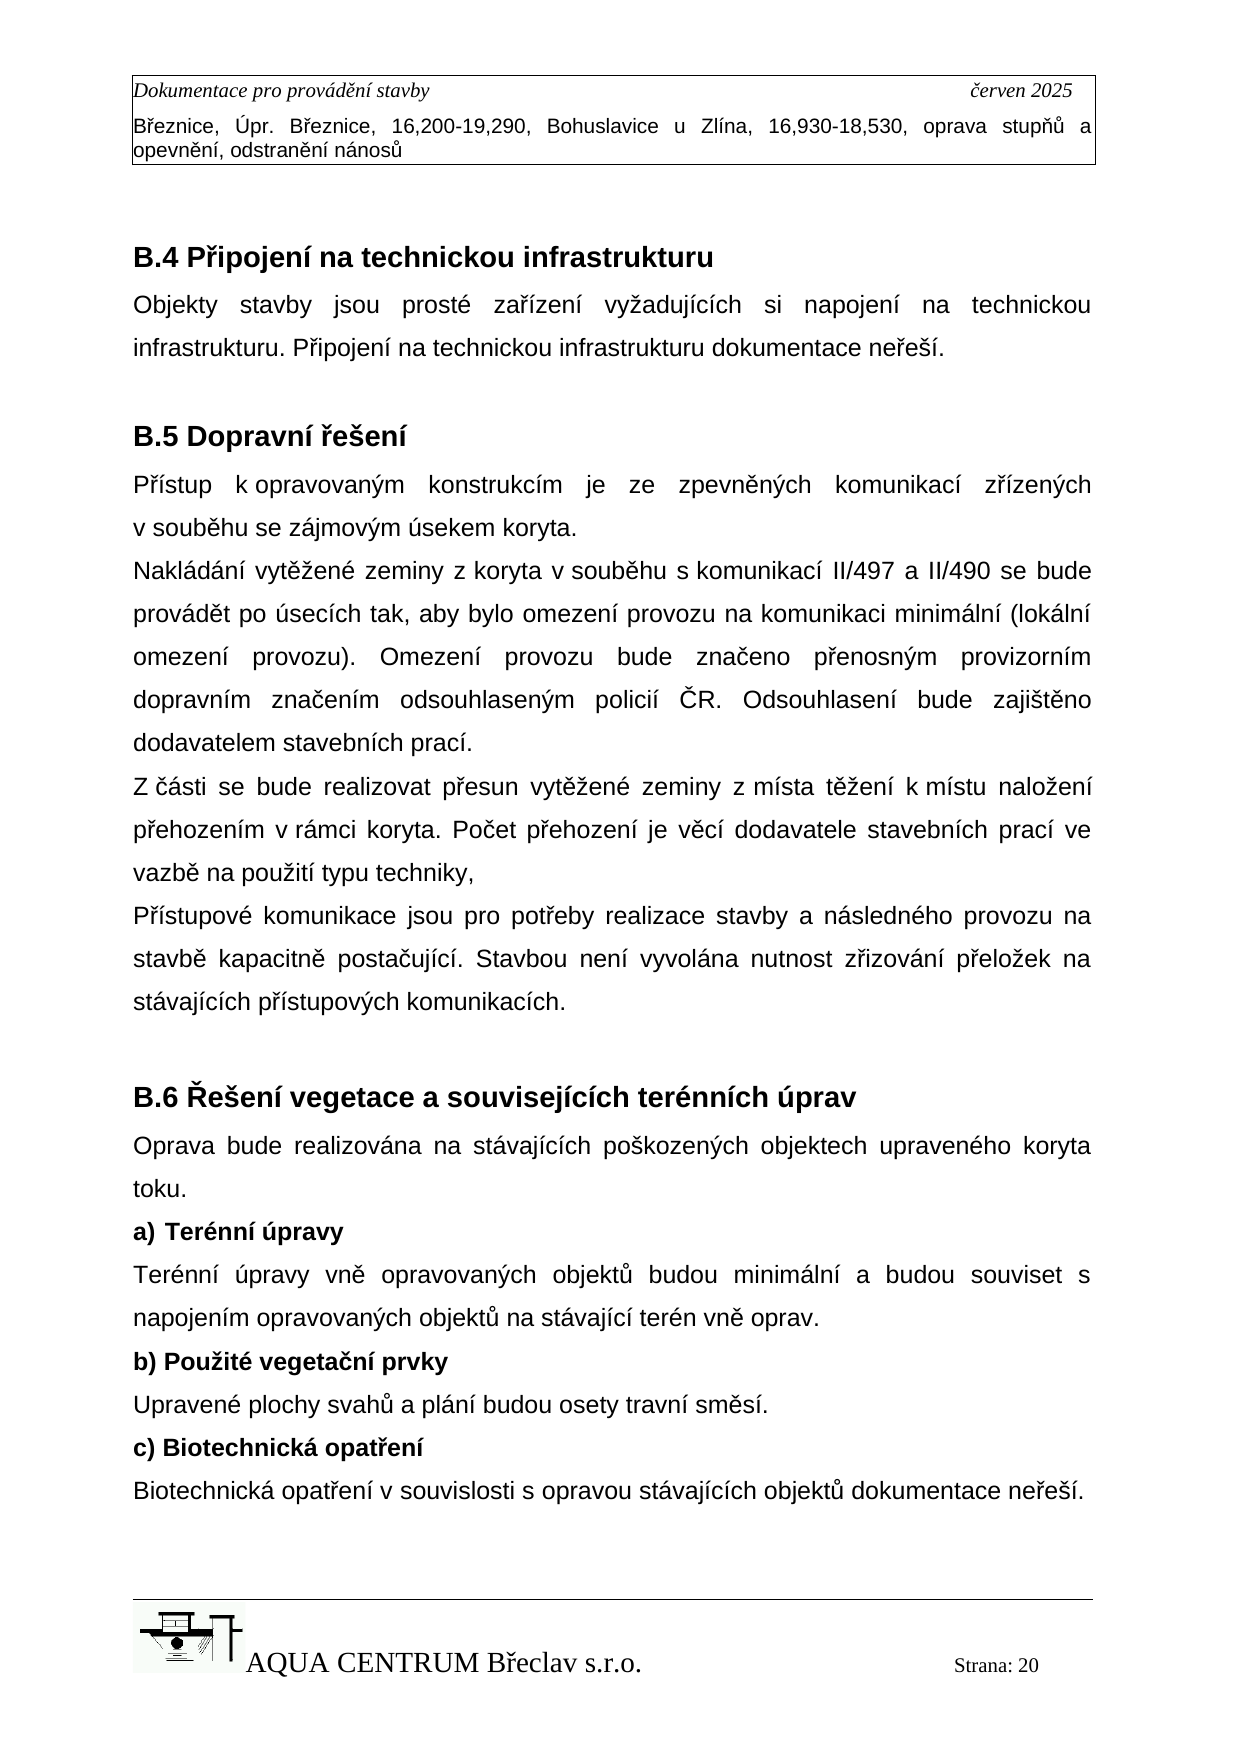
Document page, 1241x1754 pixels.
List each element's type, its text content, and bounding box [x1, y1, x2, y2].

text Objekty stavby jsou prosté zařízení vyžadujících si napojení na technickou infrastrukturu. Připojení na technickou infrastrukturu dokumentace neřeší. [133, 290, 1093, 362]
text B.5 Dopravní řešení [133, 419, 1093, 453]
text Přístup k opravovaným konstrukcím je ze zpevněných komunikací zřízených v souběhu se zájmovým úsekem koryta. [133, 469, 1093, 541]
text Biotechnická opatření v souvislosti s opravou stávajících objektů dokumentace neřeší. [133, 1476, 1093, 1504]
text B.6 Řešení vegetace a souvisejících terénních úprav [133, 1081, 1093, 1114]
text Z části se bude realizovat přesun vytěžené zeminy z místa těžení k místu naložení přehozením v rámci koryta. Počet přehození je věcí dodavatele stavebních prací ve vazbě na použití typu techniky, [133, 771, 1093, 886]
text Přístupové komunikace jsou pro potřeby realizace stavby a následného provozu na stavbě kapacitně postačující. Stavbou není vyvolána nutnost zřizování přeložek na stávajících přístupových komunikacích. [133, 901, 1093, 1016]
text Nakládání vytěžené zeminy z koryta v souběhu s komunikací II/497 a II/490 se bude provádět po úsecích tak, aby bylo omezení provozu na komunikaci minimální (lokální omezení provozu). Omezení provozu bude značeno přenosným provizorním dopravním značením odsouhlaseným policií ČR. Odsouhlasení bude zajištěno dodavatelem stavebních prací. [133, 556, 1093, 757]
text B.4 Připojení na technickou infrastrukturu [133, 239, 1093, 273]
text Terénní úpravy vně opravovaných objektů budou minimální a budou souviset s napojením opravovaných objektů na stávající terén vně oprav. [133, 1260, 1093, 1332]
text a) Terénní úpravy [133, 1217, 1093, 1246]
text Upravené plochy svahů a plání budou osety travní směsí. [133, 1389, 1093, 1418]
text b) Použité vegetační prvky [133, 1346, 1093, 1375]
text Oprava bude realizována na stávajících poškozených objektech upraveného koryta toku. [133, 1131, 1093, 1203]
picture [132, 1602, 246, 1673]
text c) Biotechnická opatření [133, 1433, 1093, 1461]
